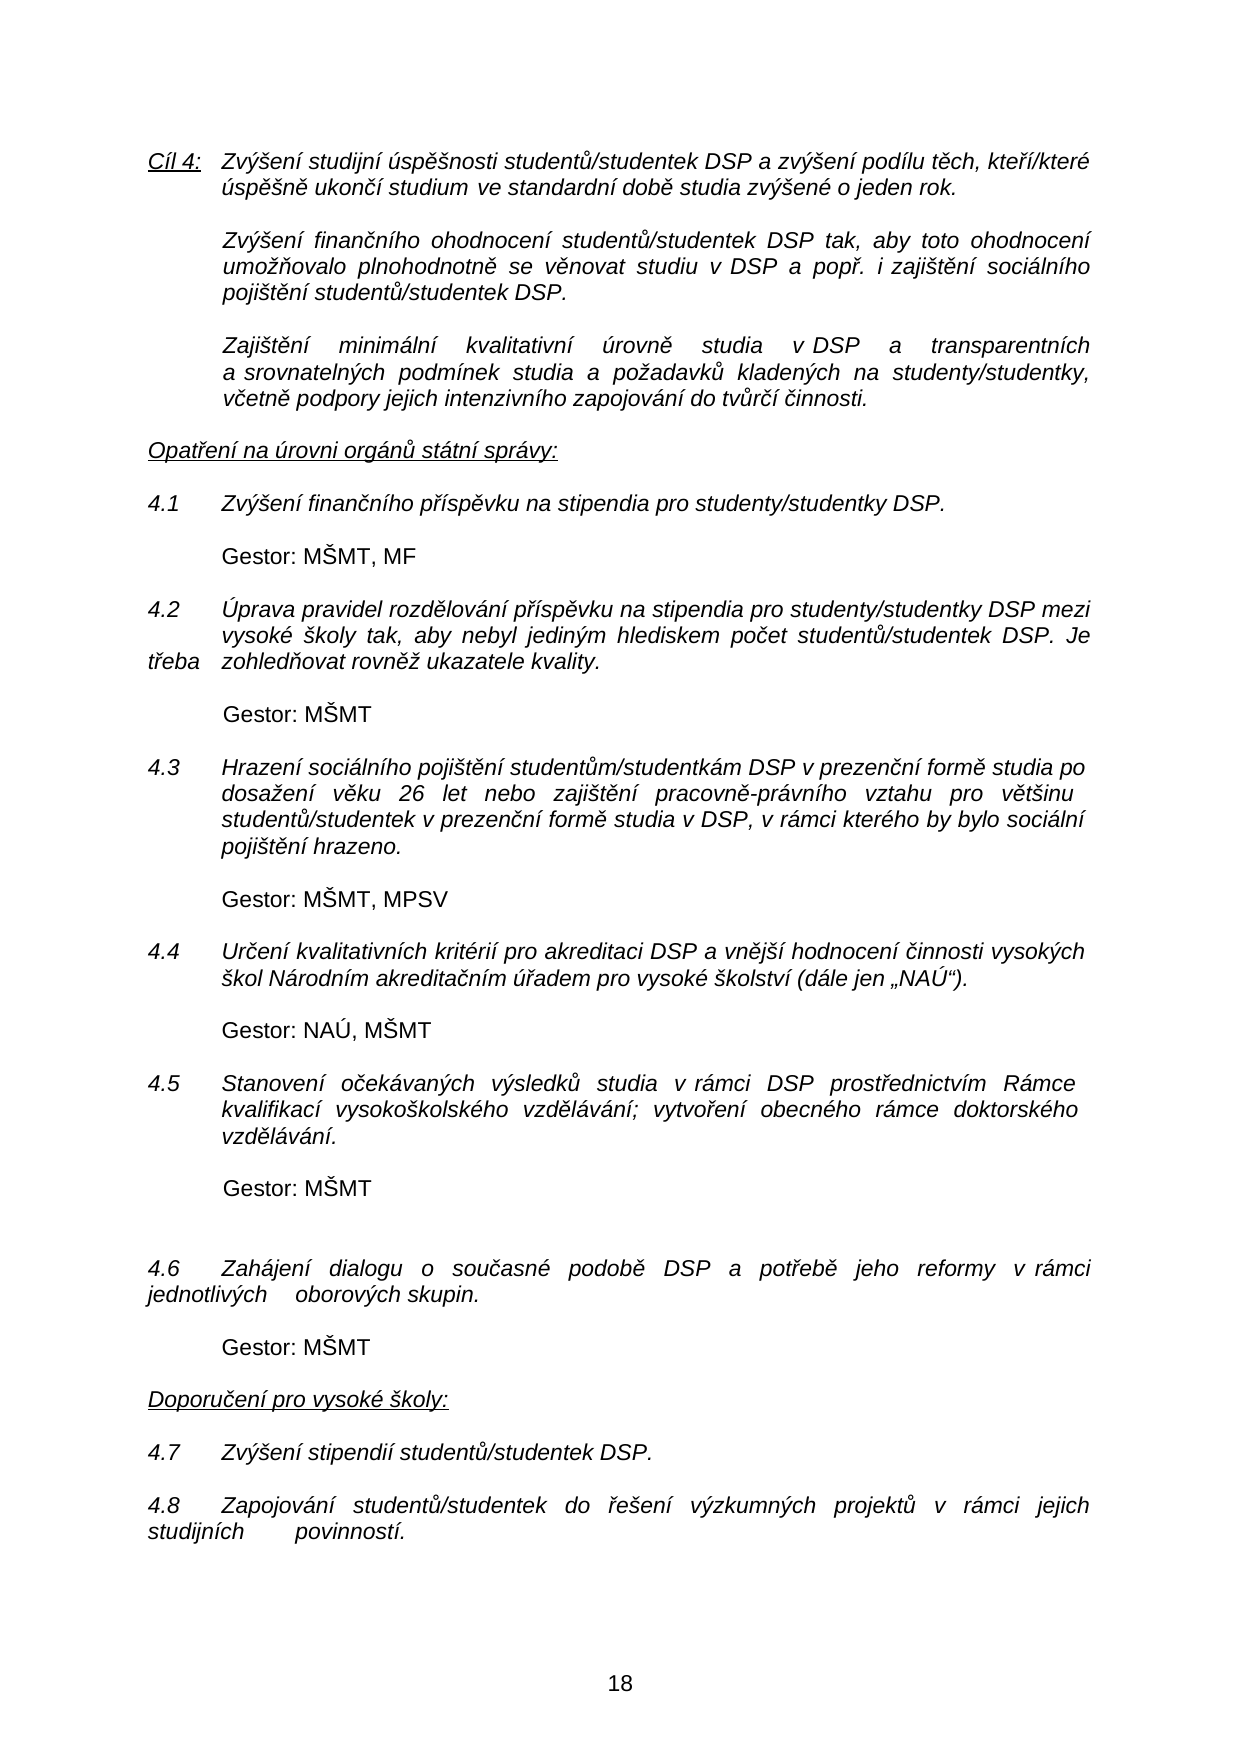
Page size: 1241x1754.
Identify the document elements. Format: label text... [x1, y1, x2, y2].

list Gestor: MŠMT [223, 701, 1093, 727]
text Gestor: MŠMT [148, 1333, 1093, 1360]
list Zvýšení finančního ohodnocení studentů/studentek DSP tak, aby toto ohodnocení umožňovalo plnohodnotně se věnovat studiu v DSP a popř. i zajištění sociálního pojištění studentů/studentek DSP. [223, 227, 1093, 306]
list 4.3 Hrazení sociálního pojištění studentům/studentkám DSP v prezenční formě studia po dosažení věku 26 let nebo zajištění pracovně-právního vztahu pro většinu studentů/studentek v prezenční formě studia v DSP, v rámci kterého by bylo sociální pojištění hrazeno. [148, 754, 1093, 859]
text Gestor: MŠMT, MF [148, 543, 1093, 569]
text Cíl 4: Zvýšení studijní úspěšnosti studentů/studentek DSP a zvýšení podílu těch, kteří/které úspěšně ukončí studium ve standardní době studia zvýšené o jeden rok. [148, 148, 1093, 200]
list 4.6 Zahájení dialogu o současné podobě DSP a potřebě jeho reformy v rámci jednotlivých oborových skupin. [148, 1254, 1093, 1307]
list 4.2 Úprava pravidel rozdělování příspěvku na stipendia pro studenty/studentky DSP mezi vysoké školy tak, aby nebyl jediným hlediskem počet studentů/studentek DSP. Je třeba zohledňovat rovněž ukazatele kvality. [148, 596, 1093, 675]
list 4.1 Zvýšení finančního příspěvku na stipendia pro studenty/studentky DSP. [148, 490, 1093, 517]
list 4.4 Určení kvalitativních kritérií pro akreditaci DSP a vnější hodnocení činnosti vysokých škol Národním akreditačním úřadem pro vysoké školství (dále jen „NAÚ“). [148, 938, 1093, 991]
list 4.5 Stanovení očekávaných výsledků studia v rámci DSP prostřednictvím Rámce kvalifikací vysokoškolského vzdělávání; vytvoření obecného rámce doktorského vzdělávání. [148, 1070, 1093, 1149]
text Doporučení pro vysoké školy: [148, 1386, 1093, 1413]
list 4.8 Zapojování studentů/studentek do řešení výzkumných projektů v rámci jejich studijních povinností. [148, 1492, 1093, 1544]
text Gestor: MŠMT, MPSV [148, 886, 1093, 912]
list Zajištění minimální kvalitativní úrovně studia v DSP a transparentních a srovnatelných podmínek studia a požadavků kladených na studenty/studentky, včetně podpory jejich intenzivního zapojování do tvůrčí činnosti. [223, 332, 1093, 411]
text Gestor: NAÚ, MŠMT [148, 1017, 1093, 1044]
list Gestor: MŠMT [223, 1175, 1093, 1202]
list 4.7 Zvýšení stipendií studentů/studentek DSP. [148, 1439, 1093, 1465]
text Opatření na úrovni orgánů státní správy: [148, 437, 1093, 464]
